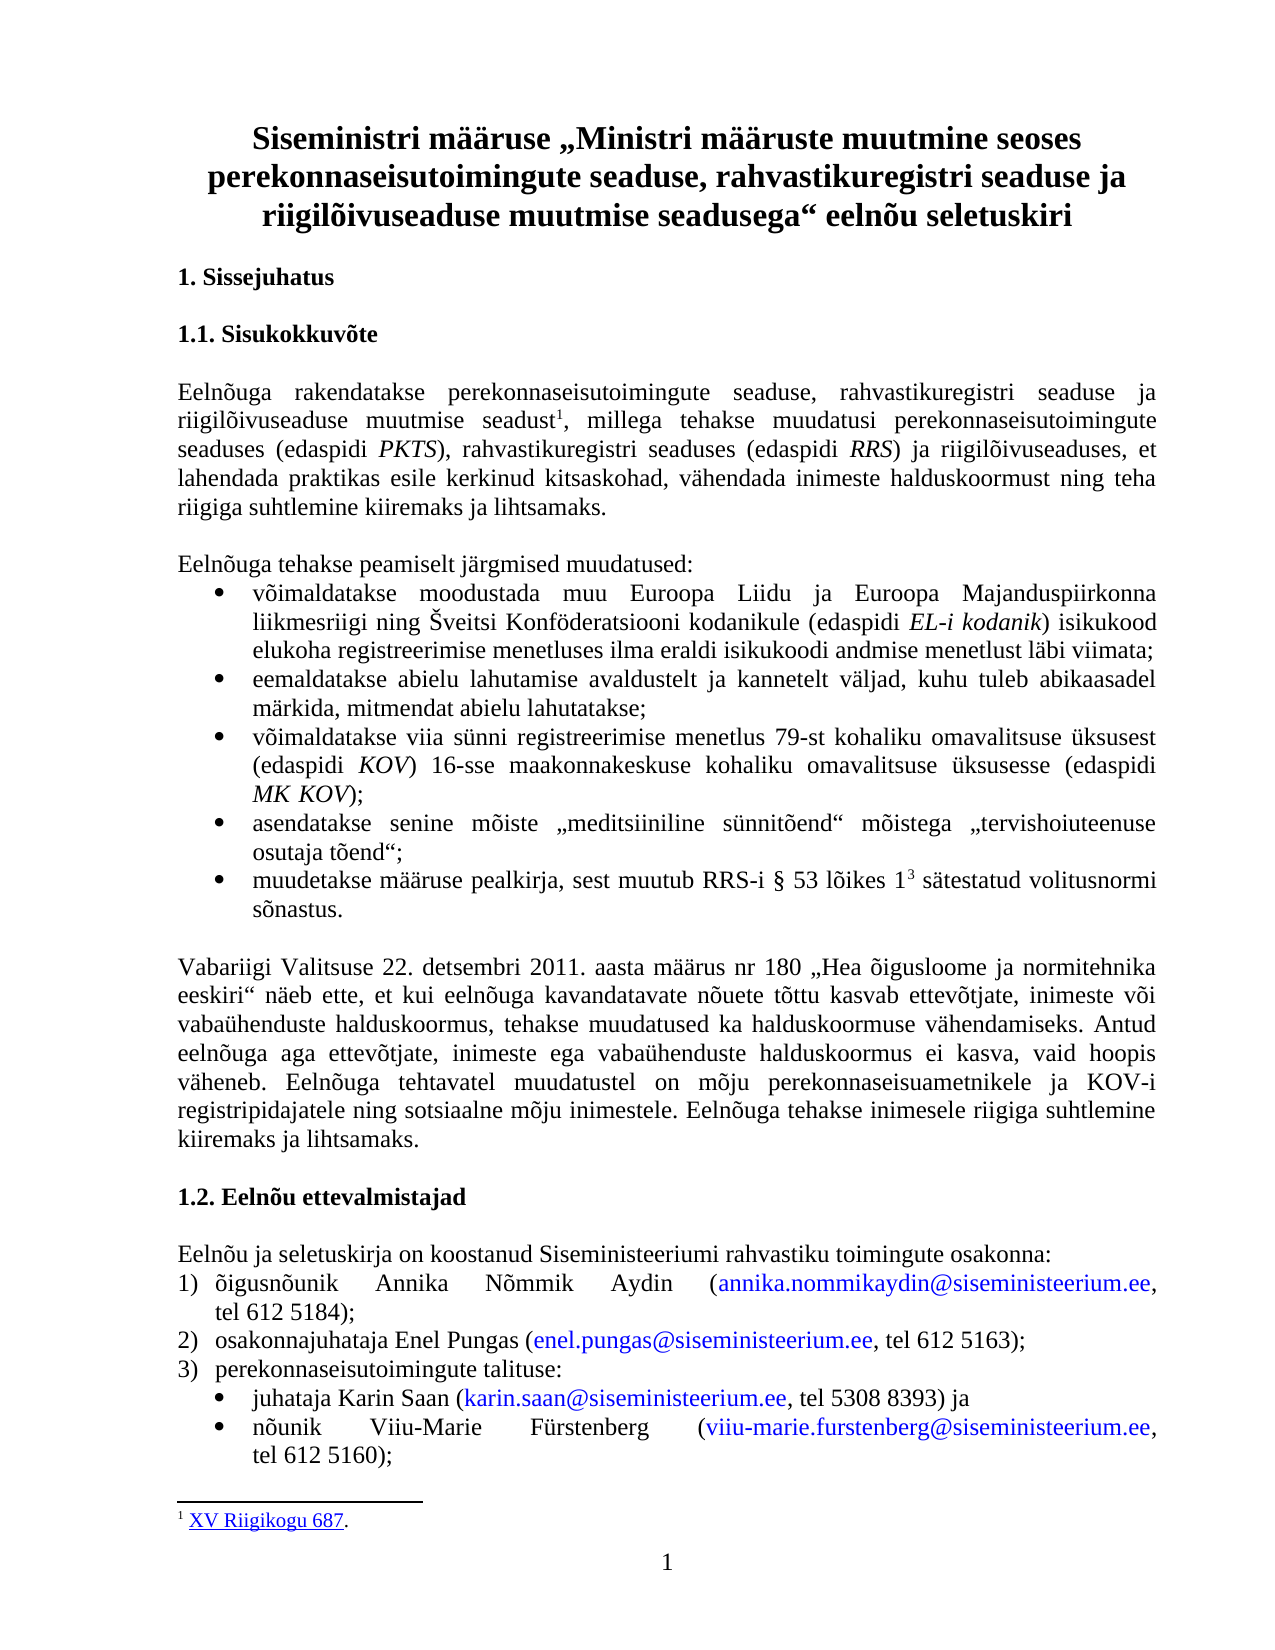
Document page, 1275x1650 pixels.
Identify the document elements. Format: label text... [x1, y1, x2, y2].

list eemaldatakse abielu lahutamise avaldustelt ja kannetelt väljad, kuhu tuleb abikaasadel märkida, mitmendat abielu lahutatakse; [215, 664, 1157, 722]
list muudetakse määruse pealkirja, sest muutub RRS-i § 53 lõikes 13 sätestatud volitusnormi sõnastus. [215, 866, 1157, 923]
text 1.2. Eelnõu ettevalmistajad [177, 1182, 1157, 1211]
text 1. Sissejuhatus [177, 262, 1157, 291]
text Siseministri määruse „Ministri määruste muutmine seoses [177, 118, 1157, 156]
list võimaldatakse moodustada muu Euroopa Liidu ja Euroopa Majanduspiirkonna liikmesriigi ning Šveitsi Konföderatsiooni kodanikule (edaspidi EL-i kodanik) isikukood elukoha registreerimise menetluses ilma eraldi isikukoodi andmise menetlust läbi viimata; [215, 578, 1157, 664]
list nõunik Viiu-Marie Fürstenberg (viiu-marie.furstenberg@siseministeerium.ee, tel 612 5160); [215, 1412, 1157, 1469]
list õigusnõunik Annika Nõmmik Aydin (annika.nommikaydin@siseministeerium.ee, tel 612 5184); [177, 1268, 1157, 1326]
text Eelnõu ja seletuskirja on koostanud Siseministeeriumi rahvastiku toimingute osakonna: [177, 1239, 1157, 1268]
text Vabariigi Valitsuse 22. detsembri 2011. aasta määrus nr 180 „Hea õigusloome ja normitehnika eeskiri“ näeb ette, et kui eelnõuga kavandatavate nõuete tõttu kasvab ettevõtjate, inimeste või vabaühenduste halduskoormus, tehakse muudatused ka halduskoormuse vähendamiseks. Antud eelnõuga aga ettevõtjate, inimeste ega vabaühenduste halduskoormus ei kasva, vaid hoopis väheneb. Eelnõuga tehtavatel muudatustel on mõju perekonnaseisuametnikele ja KOV-i registripidajatele ning sotsiaalne mõju inimestele. Eelnõuga tehakse inimesele riigiga suhtlemine kiiremaks ja lihtsamaks. [177, 952, 1157, 1153]
list osakonnajuhataja Enel Pungas (enel.pungas@siseministeerium.ee, tel 612 5163); [177, 1326, 1157, 1354]
text Eelnõuga tehakse peamiselt järgmised muudatused: [177, 549, 1157, 578]
list perekonnaseisutoimingute talituse: [177, 1354, 1157, 1383]
text perekonnaseisutoimingute seaduse, rahvastikuregistri seaduse ja riigilõivuseaduse muutmise seadusega“ eelnõu seletuskiri [177, 156, 1157, 233]
list asendatakse senine mõiste „meditsiiniline sünnitõend“ mõistega „tervishoiuteenuse osutaja tõend“; [215, 808, 1157, 866]
list juhataja Karin Saan (karin.saan@siseministeerium.ee, tel 5308 8393) ja [215, 1383, 1157, 1412]
text 1.1. Sisukokkuvõte [177, 319, 1157, 348]
text Eelnõuga rakendatakse perekonnaseisutoimingute seaduse, rahvastikuregistri seaduse ja riigilõivuseaduse muutmise seadust, millega tehakse muudatusi perekonnaseisutoimingute seaduses (edaspidi PKTS), rahvastikuregistri seaduses (edaspidi RRS) ja riigilõivuseaduses, et lahendada praktikas esile kerkinud kitsaskohad, vähendada inimeste halduskoormust ning teha riigiga suhtlemine kiiremaks ja lihtsamaks. [177, 377, 1157, 521]
list võimaldatakse viia sünni registreerimise menetlus 79-st kohaliku omavalitsuse üksusest (edaspidi KOV) 16-sse maakonnakeskuse kohaliku omavalitsuse üksusesse (edaspidi MK KOV); [215, 722, 1157, 808]
